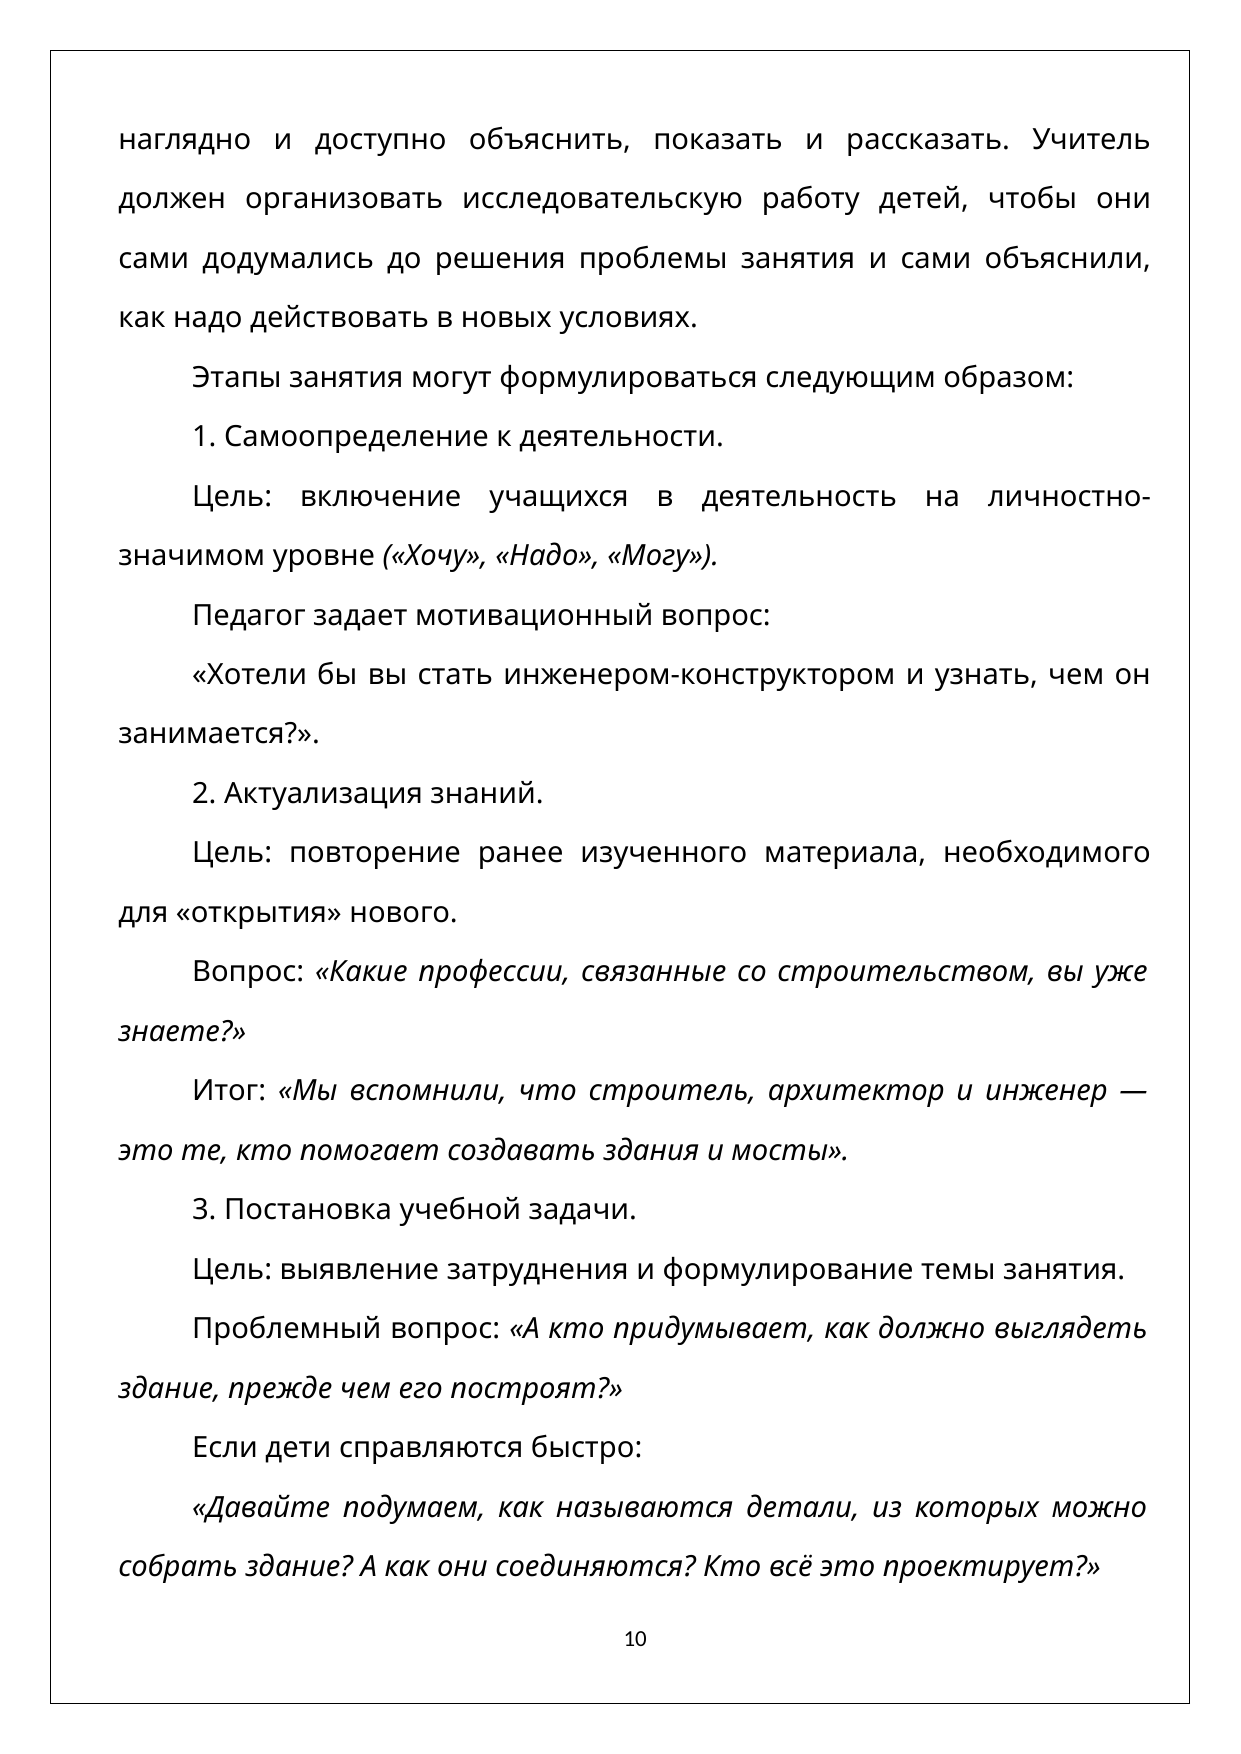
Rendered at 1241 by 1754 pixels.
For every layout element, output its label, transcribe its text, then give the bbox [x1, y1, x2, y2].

text 2. Актуализация знаний. [118, 772, 1152, 812]
text Если дети справляются быстро: [118, 1427, 1152, 1466]
text «Хотели бы вы стать инженером-конструктором и узнать, чем он занимается?». [118, 653, 1152, 752]
text Этапы занятия могут формулироваться следующим образом: [118, 356, 1152, 396]
text 1. Самоопределение к деятельности. [118, 415, 1152, 455]
text Проблемный вопрос: «А кто придумывает, как должно выглядеть здание, прежде чем его построят?» [118, 1308, 1152, 1407]
text 3. Постановка учебной задачи. [118, 1189, 1152, 1228]
text «Давайте подумаем, как называются детали, из которых можно собрать здание? А как они соединяются? Кто всё это проектирует?» [118, 1486, 1152, 1585]
text Цель: включение учащихся в деятельность на личностно-значимом уровне («Хочу», «Надо», «Могу»). [118, 475, 1152, 574]
text Итог: «Мы вспомнили, что строитель, архитектор и инженер — это те, кто помогает создавать здания и мосты». [118, 1070, 1152, 1169]
text Педагог задает мотивационный вопрос: [118, 594, 1152, 633]
text Цель: выявление затруднения и формулирование темы занятия. [118, 1248, 1152, 1288]
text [118, 118, 1152, 336]
text Цель: повторение ранее изученного материала, необходимого для «открытия» нового. [118, 832, 1152, 931]
text Вопрос: «Какие профессии, связанные со строительством, вы уже знаете?» [118, 951, 1152, 1050]
